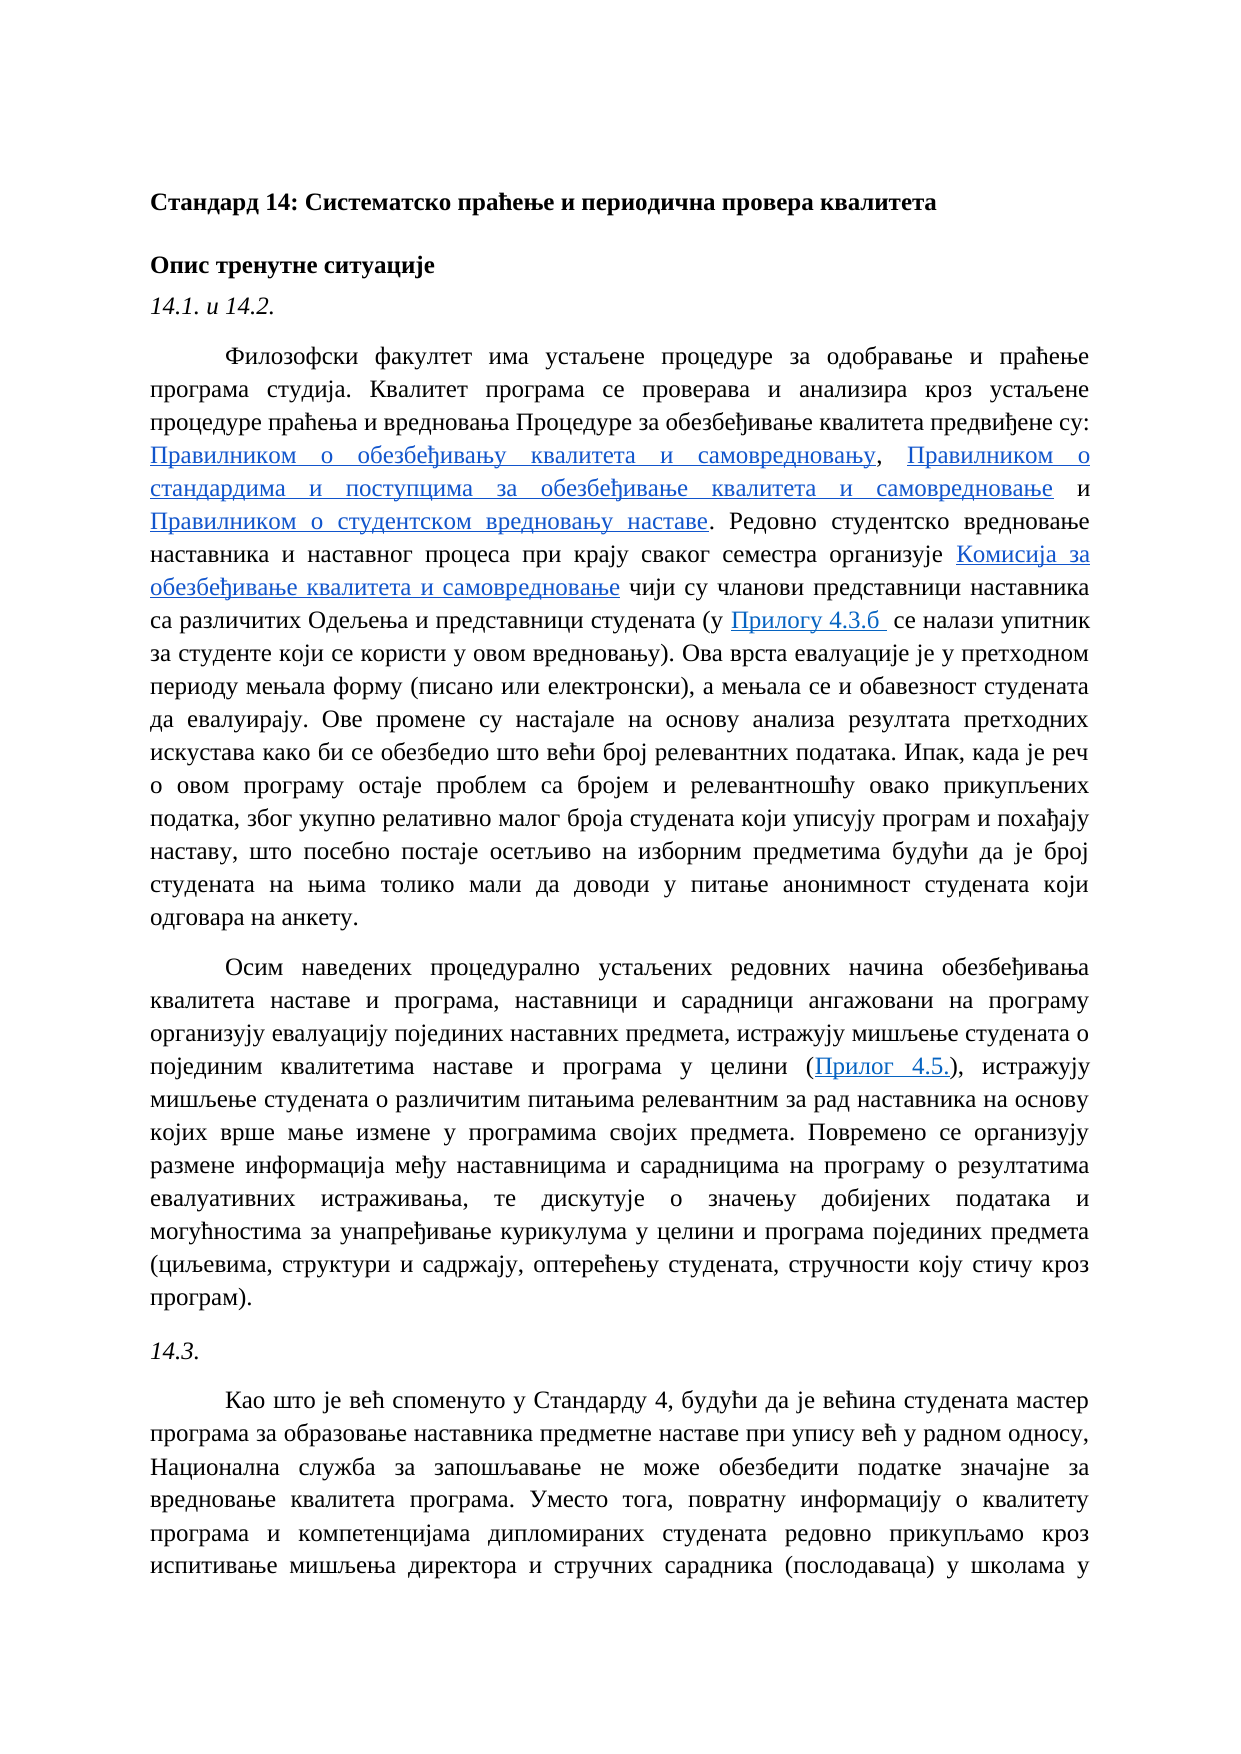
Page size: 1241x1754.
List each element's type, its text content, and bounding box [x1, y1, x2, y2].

subtitle Стандард 14: Систематско праћење и периодична провера квалитета [150, 187, 1090, 216]
text 14.3. [150, 1336, 1090, 1364]
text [150, 1386, 1090, 1579]
subtitle Опис тренутне ситуације [150, 250, 1090, 278]
text Осим наведених процедурално устаљених редовних начина обезбеђивања квалитета наставе и програма, наставници и сарадници ангажовани на програму организују евалуацију појединих наставних предмета, истражују мишљење студената о појединим квалитетима наставе и програма у целини (Прилог 4.5.), истражују мишљење студената о различитим питањима релевантним за рад наставника на основу којих врше мање измене у програмима својих предмета. Повремено се организују размене информација међу наставницима и сарадницима на програму о резултатима евалуативних истраживања, те дискутује о значењу добијених података и могућностима за унапређивање курикулума у целини и програма појединих предмета (циљевима, структури и садржају, оптерећењу студената, стручности коју стичу кроз програм). [150, 952, 1090, 1311]
text 14.1. и 14.2. [150, 291, 1090, 320]
text Филозофски факултет има устаљене процедуре за одобравање и праћење програма студија. Квалитет програма се проверава и анализира кроз устаљене процедуре праћења и вредновања Процедуре за обезбеђивање квалитета предвиђене су: Правилником о обезбеђивању квалитета и самовредновању, Правилником о стандардима и поступцима за обезбеђивање квалитета и самовредновање и Правилником о студентском вредновању наставе. Редовно студентско вредновање наставника и наставног процеса при крају сваког семестра организује Комисија за обезбеђивање квалитета и самовредновање чији су чланови представници наставника са различитих Одељења и представници студената (у Прилогу 4.3.б се налази упитник за студенте који се користи у овом вредновању). Ова врста евалуације је у претходном периоду мењала форму (писано или електронски), а мењала се и обавезност студената да евалуирају. Ове промене су настајале на основу анализа резултата претходних искустава како би се обезбедио што већи број релевантних података. Ипак, када је реч о овом програму остаје проблем са бројем и релевантношћу овако прикупљених податка, због укупно релативно малог броја студената који уписују програм и похађају наставу, што посебно постаје осетљиво на изборним предметима будући да је број студената на њима толико мали да доводи у питање анонимност студената који одговара на анкету. [150, 341, 1090, 931]
